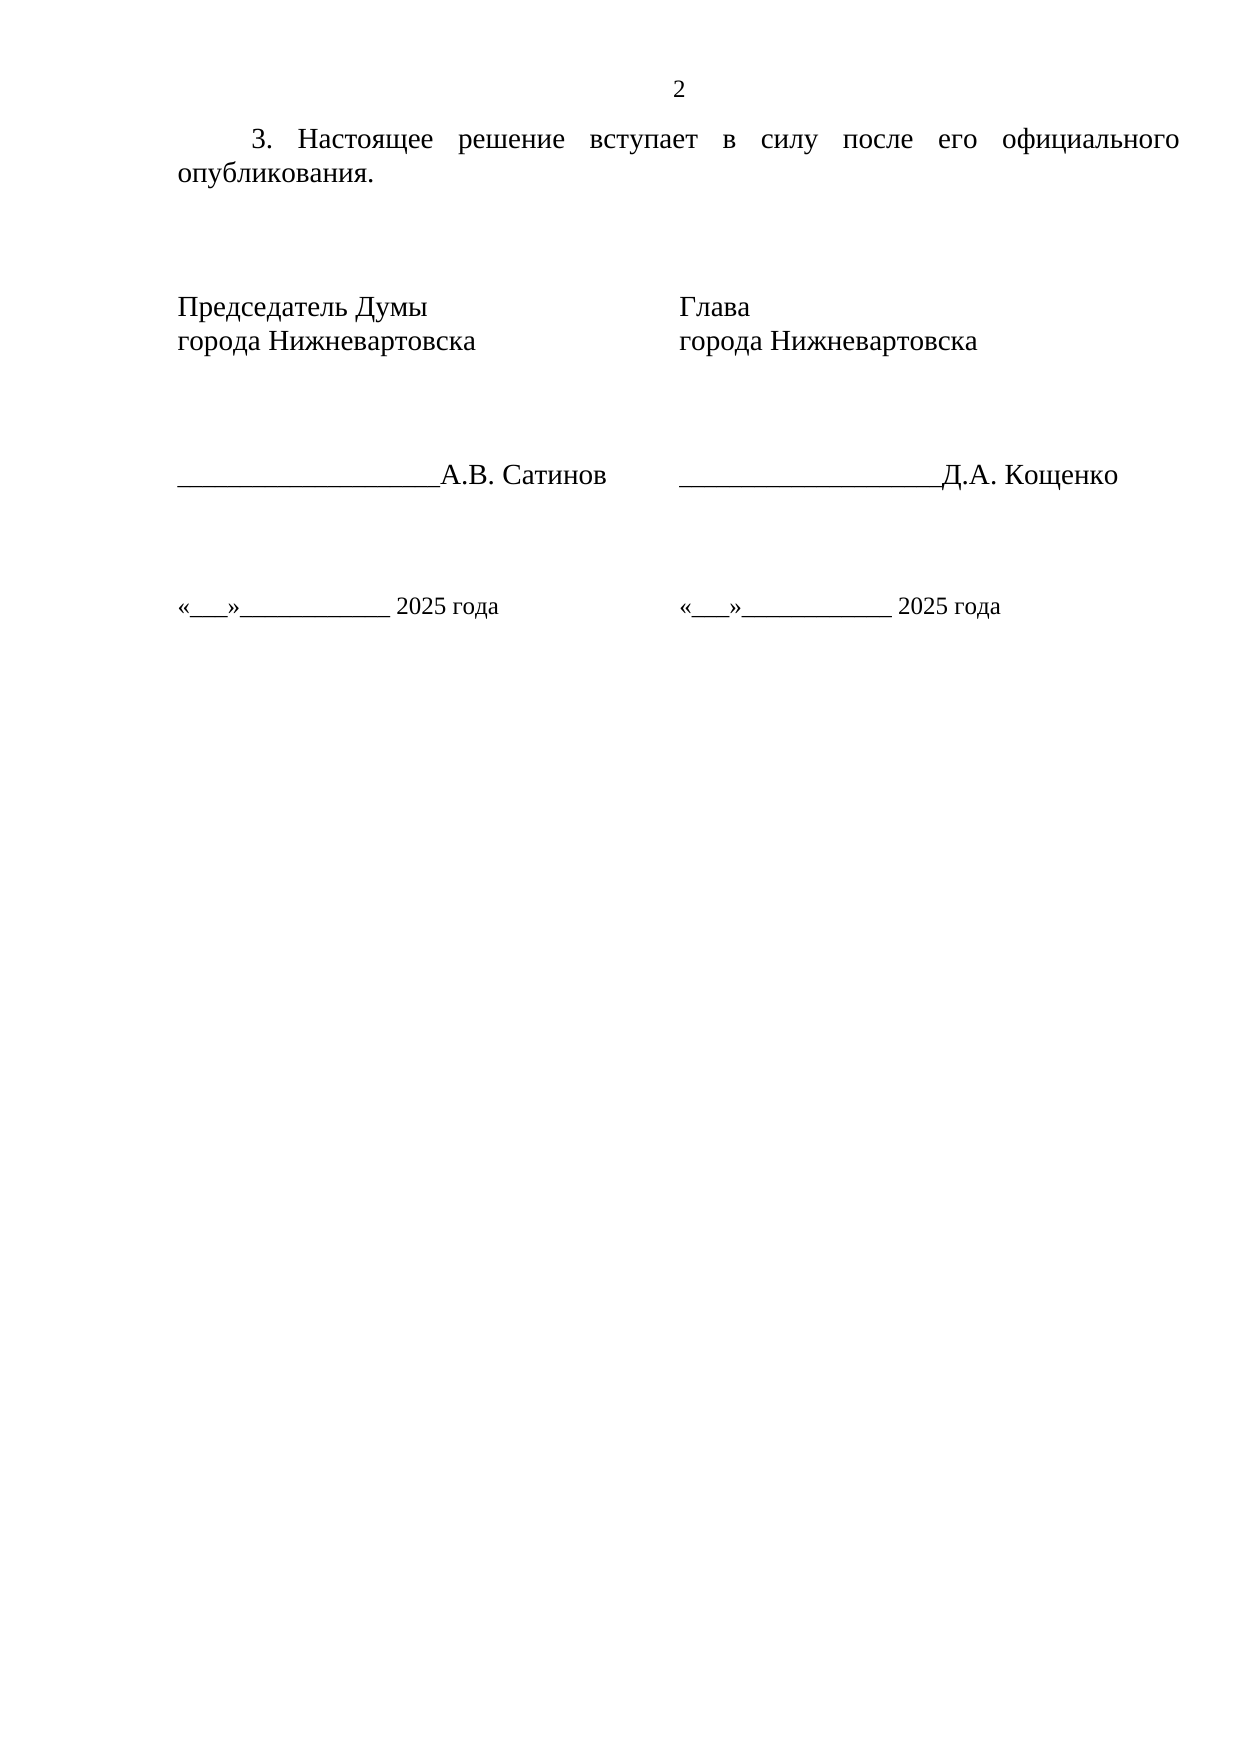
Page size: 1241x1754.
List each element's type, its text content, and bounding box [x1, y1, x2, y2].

table_header Глава города Нижневартовска _____________________Д.А. Кощенко «___»____________ 2025 года [668, 289, 1170, 620]
text 3. Настоящее решение вступает в силу после его официального опубликования. [177, 121, 1181, 188]
table_header Председатель Думы города Нижневартовска _____________________А.В. Сатинов «___»____________ 2025 года [166, 289, 668, 620]
